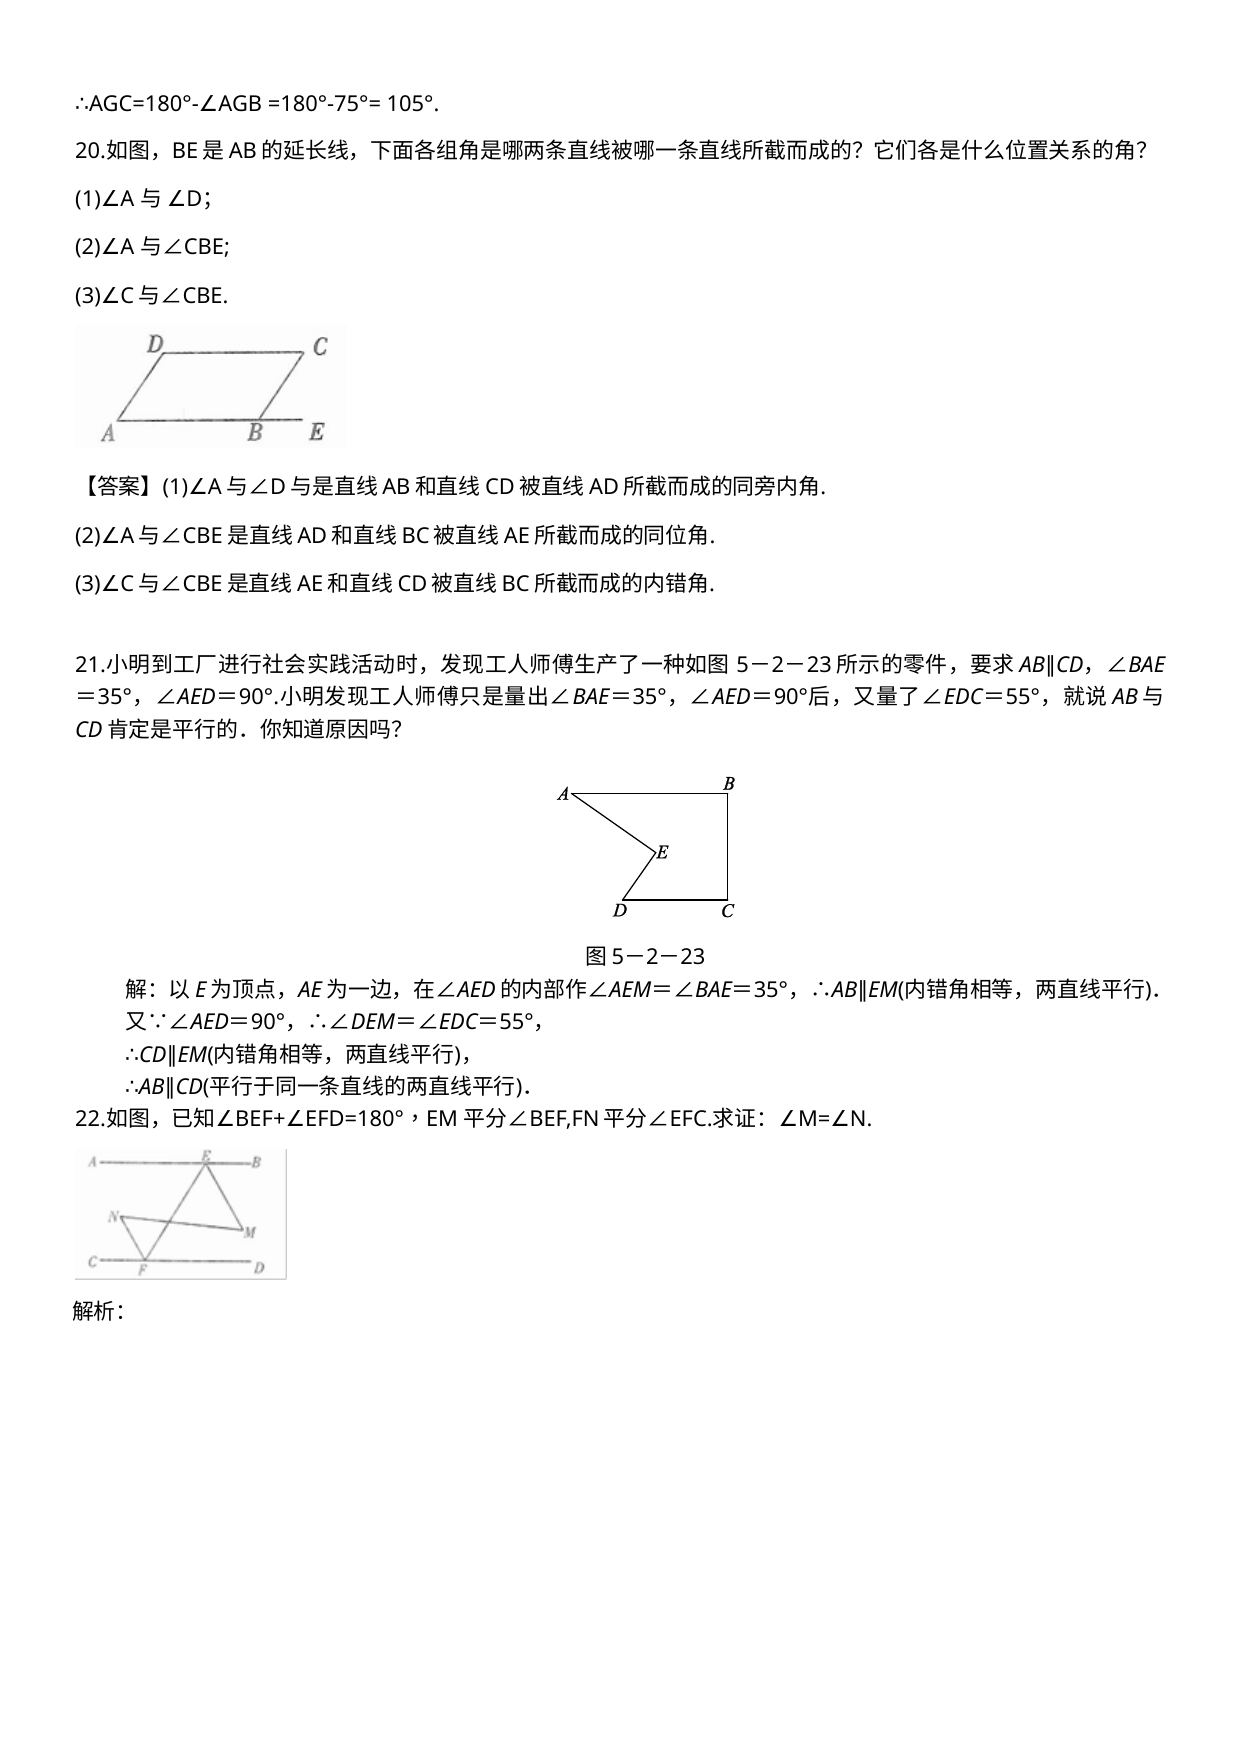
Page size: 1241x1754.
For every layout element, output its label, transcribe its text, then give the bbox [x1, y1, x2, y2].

picture [75, 325, 347, 448]
text ∴CD∥EM(内错角相等，两直线平行)， [75, 1036, 1165, 1069]
text 21.小明到工厂进行社会实践活动时，发现工人师傅生产了一种如图5－2－23所示的零件，要求AB∥CD，∠BAE＝35°，∠AED＝90°.小明发现工人师傅只是量出∠BAE＝35°，∠AED＝90°后，又量了∠EDC＝55°，就说AB与CD肯定是平行的．你知道原因吗？ [75, 646, 1165, 744]
text 【答案】(1)∠A与∠D与是直线AB和直线CD被直线AD所截而成的同旁内角. [75, 469, 1165, 501]
text (2)∠A 与∠CBE; [75, 229, 1165, 261]
text 解析： [72, 1294, 1165, 1325]
picture [75, 1149, 288, 1281]
text (1)∠A 与 ∠D； [75, 181, 1165, 213]
text ∴AGC=180°-∠AGB =180°-75°= 105°. [75, 88, 1165, 117]
text (3)∠C与∠CBE. [75, 277, 1165, 310]
text ∴AB∥CD(平行于同一条直线的两直线平行)． [75, 1069, 1165, 1101]
text 解：以E为顶点，AE为一边，在∠AED的内部作∠AEM＝∠BAE＝35°，∴AB∥EM(内错角相等，两直线平行)． [75, 971, 1165, 1004]
text (2)∠A与∠CBE是直线AD和直线BC被直线AE所截而成的同位角. [75, 517, 1165, 550]
text 22.如图，已知 ∠BEF+∠EFD=180°，EM 平分∠BEF,FN平分∠EFC.求证：∠M=∠N. [75, 1101, 1165, 1133]
text 20.如图，BE是AB的延长线，下面各组角是哪两条直线被哪一条直线所截而成的？它们各是什么位置关系的角？ [75, 132, 1165, 165]
text (3)∠C与∠CBE是直线AE和直线CD被直线BC所截而成的内错角. [75, 566, 1165, 598]
text 又∵∠AED＝90°，∴∠DEM＝∠EDC＝55°， [75, 1004, 1165, 1036]
text 图5－2－23 [75, 939, 1165, 971]
